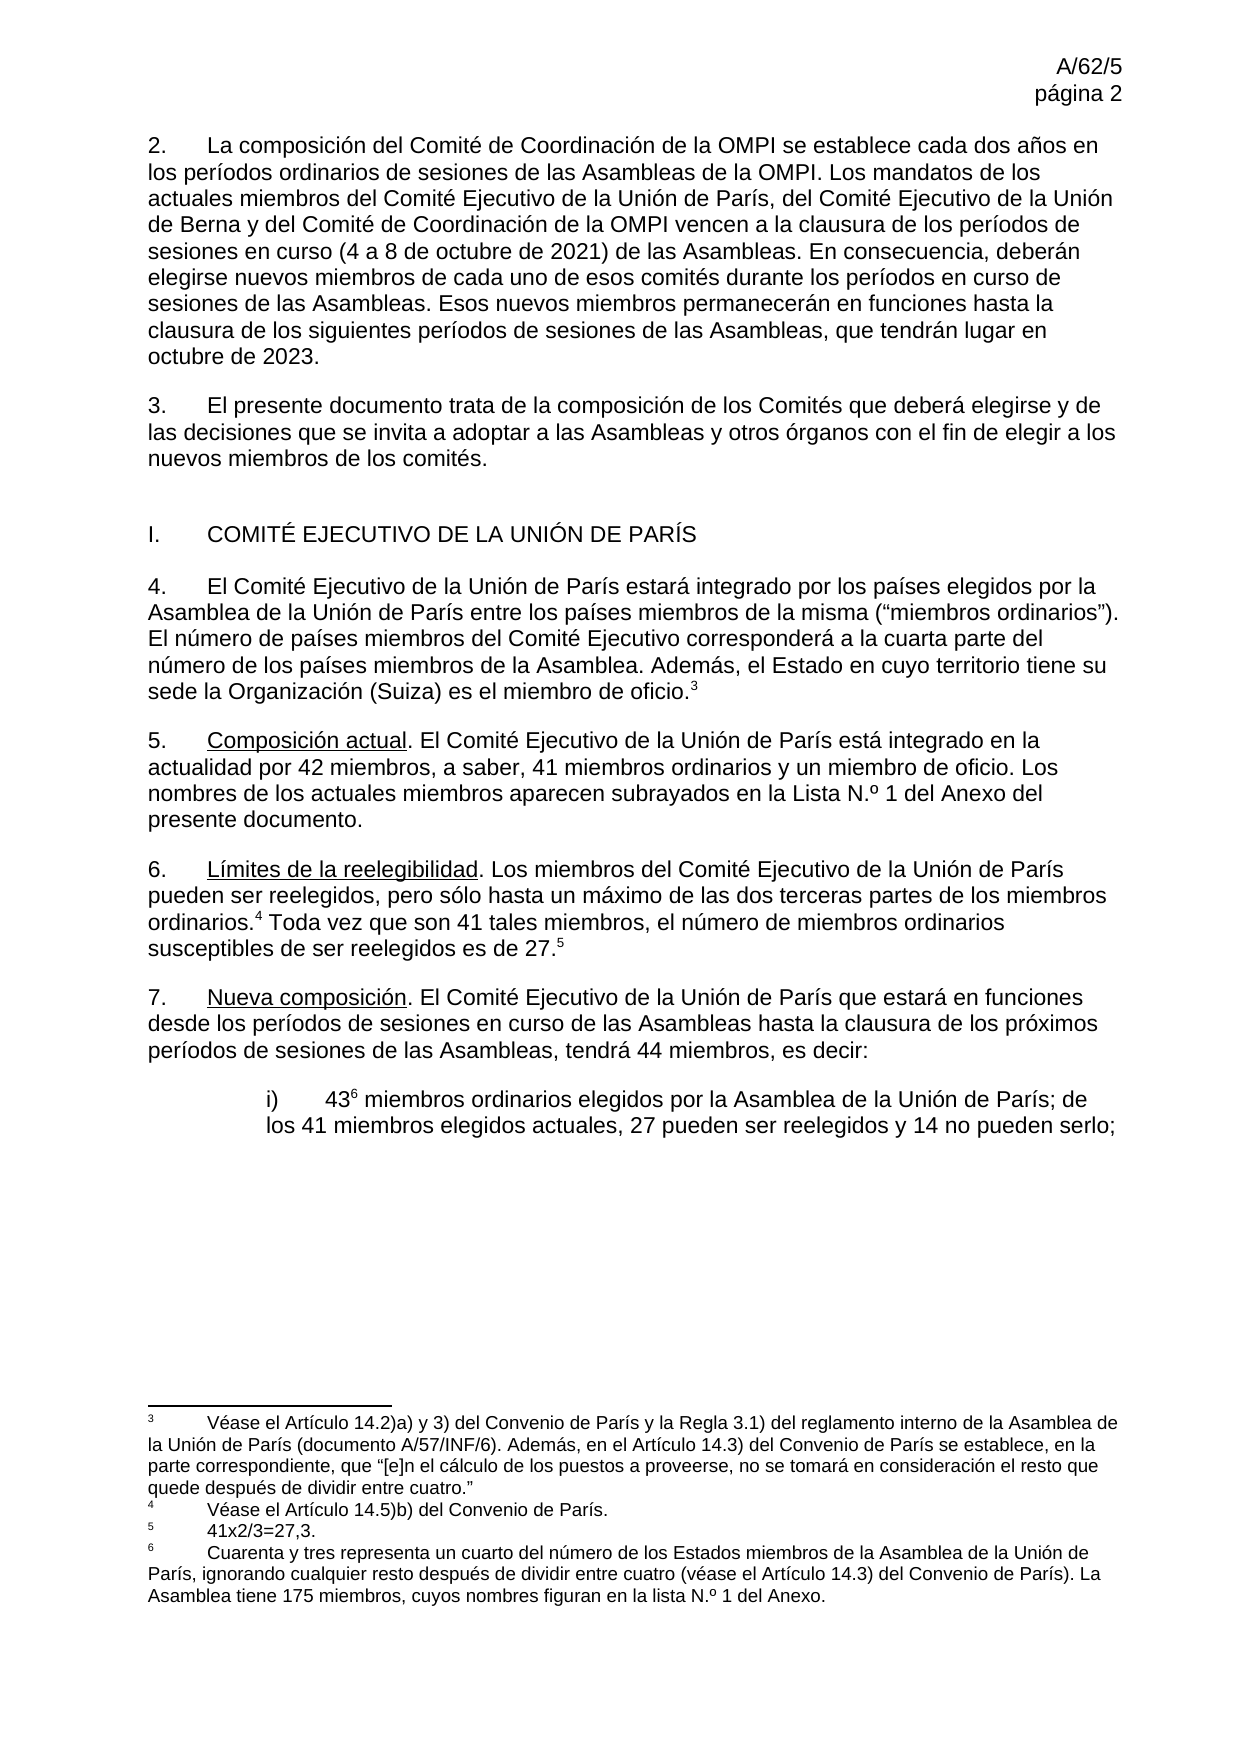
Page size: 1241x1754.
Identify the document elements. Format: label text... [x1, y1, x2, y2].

text La composición del Comité de Coordinación de la OMPI se establece cada dos años en los períodos ordinarios de sesiones de las Asambleas de la OMPI. Los mandatos de los actuales miembros del Comité Ejecutivo de la Unión de París, del Comité Ejecutivo de la Unión de Berna y del Comité de Coordinación de la OMPI vencen a la clausura de los períodos de sesiones en curso (4 a 8 de octubre de 2021) de las Asambleas. En consecuencia, deberán elegirse nuevos miembros de cada uno de esos comités durante los períodos en curso de sesiones de las Asambleas. Esos nuevos miembros permanecerán en funciones hasta la clausura de los siguientes períodos de sesiones de las Asambleas, que tendrán lugar en octubre de 2023. [148, 132, 1122, 369]
text Límites de la reelegibilidad. Los miembros del Comité Ejecutivo de la Unión de París pueden ser reelegidos, pero sólo hasta un máximo de las dos terceras partes de los miembros ordinarios. Toda vez que son 41 tales miembros, el número de miembros ordinarios susceptibles de ser reelegidos es de 27. [148, 856, 1122, 961]
text El Comité Ejecutivo de la Unión de París estará integrado por los países elegidos por la Asamblea de la Unión de París entre los países miembros de la misma (“miembros ordinarios”). El número de países miembros del Comité Ejecutivo corresponderá a la cuarta parte del número de los países miembros de la Asamblea. Además, el Estado en cuyo territorio tiene su sede la Organización (Suiza) es el miembro de oficio. [148, 573, 1122, 704]
text Composición actual. El Comité Ejecutivo de la Unión de París está integrado en la actualidad por 42 miembros, a saber, 41 miembros ordinarios y un miembro de oficio. Los nombres de los actuales miembros aparecen subrayados en la Lista N.º 1 del Anexo del presente documento. [148, 727, 1122, 833]
text El presente documento trata de la composición de los Comités que deberá elegirse y de las decisiones que se invita a adoptar a las Asambleas y otros órganos con el fin de elegir a los nuevos miembros de los comités. [148, 392, 1122, 471]
list 43 miembros ordinarios elegidos por la Asamblea de la Unión de París; de los 41 miembros elegidos actuales, 27 pueden ser reelegidos y 14 no pueden serlo; [266, 1086, 1122, 1139]
subtitle I. COMITÉ EJECUTIVO DE LA UNIÓN DE PARÍS [148, 521, 1122, 548]
text Nueva composición. El Comité Ejecutivo de la Unión de París que estará en funciones desde los períodos de sesiones en curso de las Asambleas hasta la clausura de los próximos períodos de sesiones de las Asambleas, tendrá 44 miembros, es decir: [148, 984, 1122, 1063]
